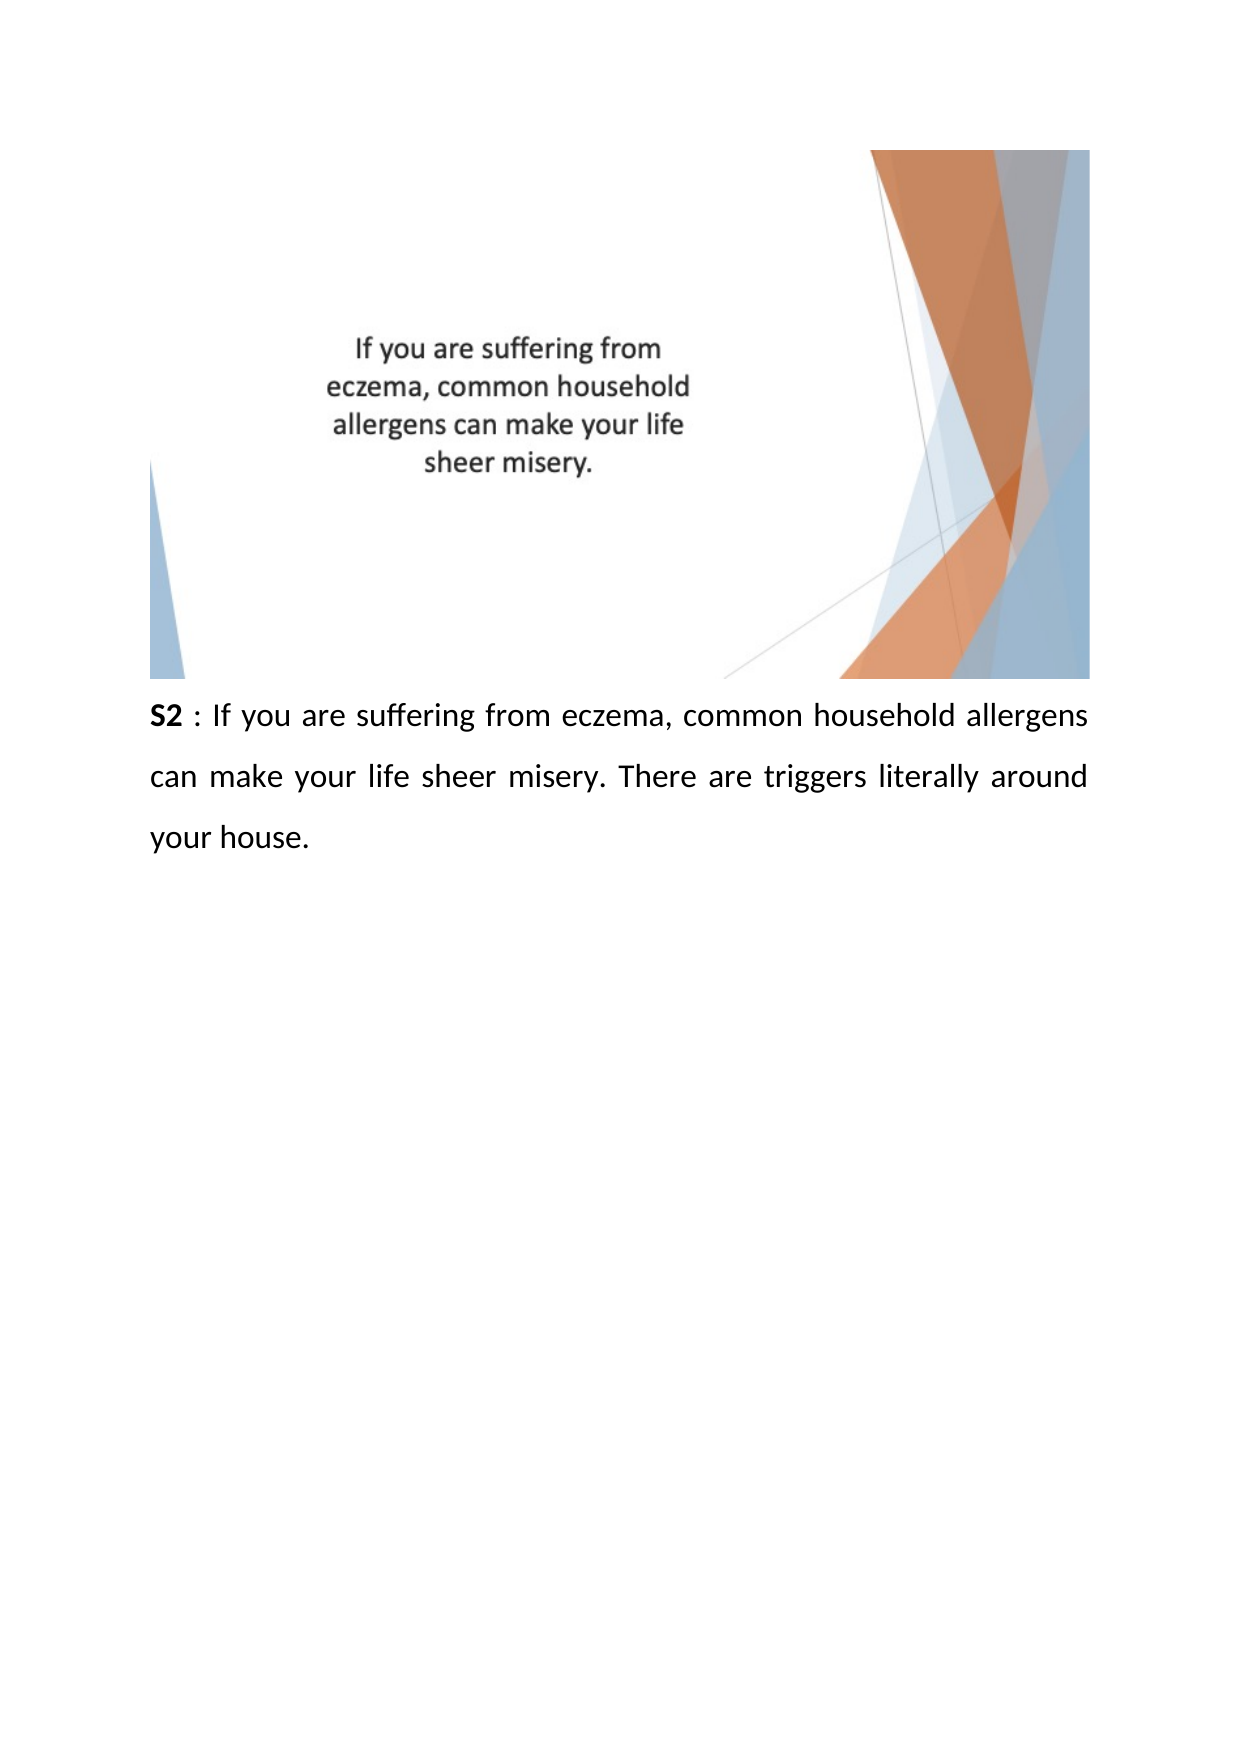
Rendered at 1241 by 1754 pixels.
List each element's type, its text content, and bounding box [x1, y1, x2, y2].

text S2 : If you are suffering from eczema, common household allergens can make your life sheer misery. There are triggers literally around your house. [150, 694, 1090, 857]
picture [150, 150, 1090, 679]
